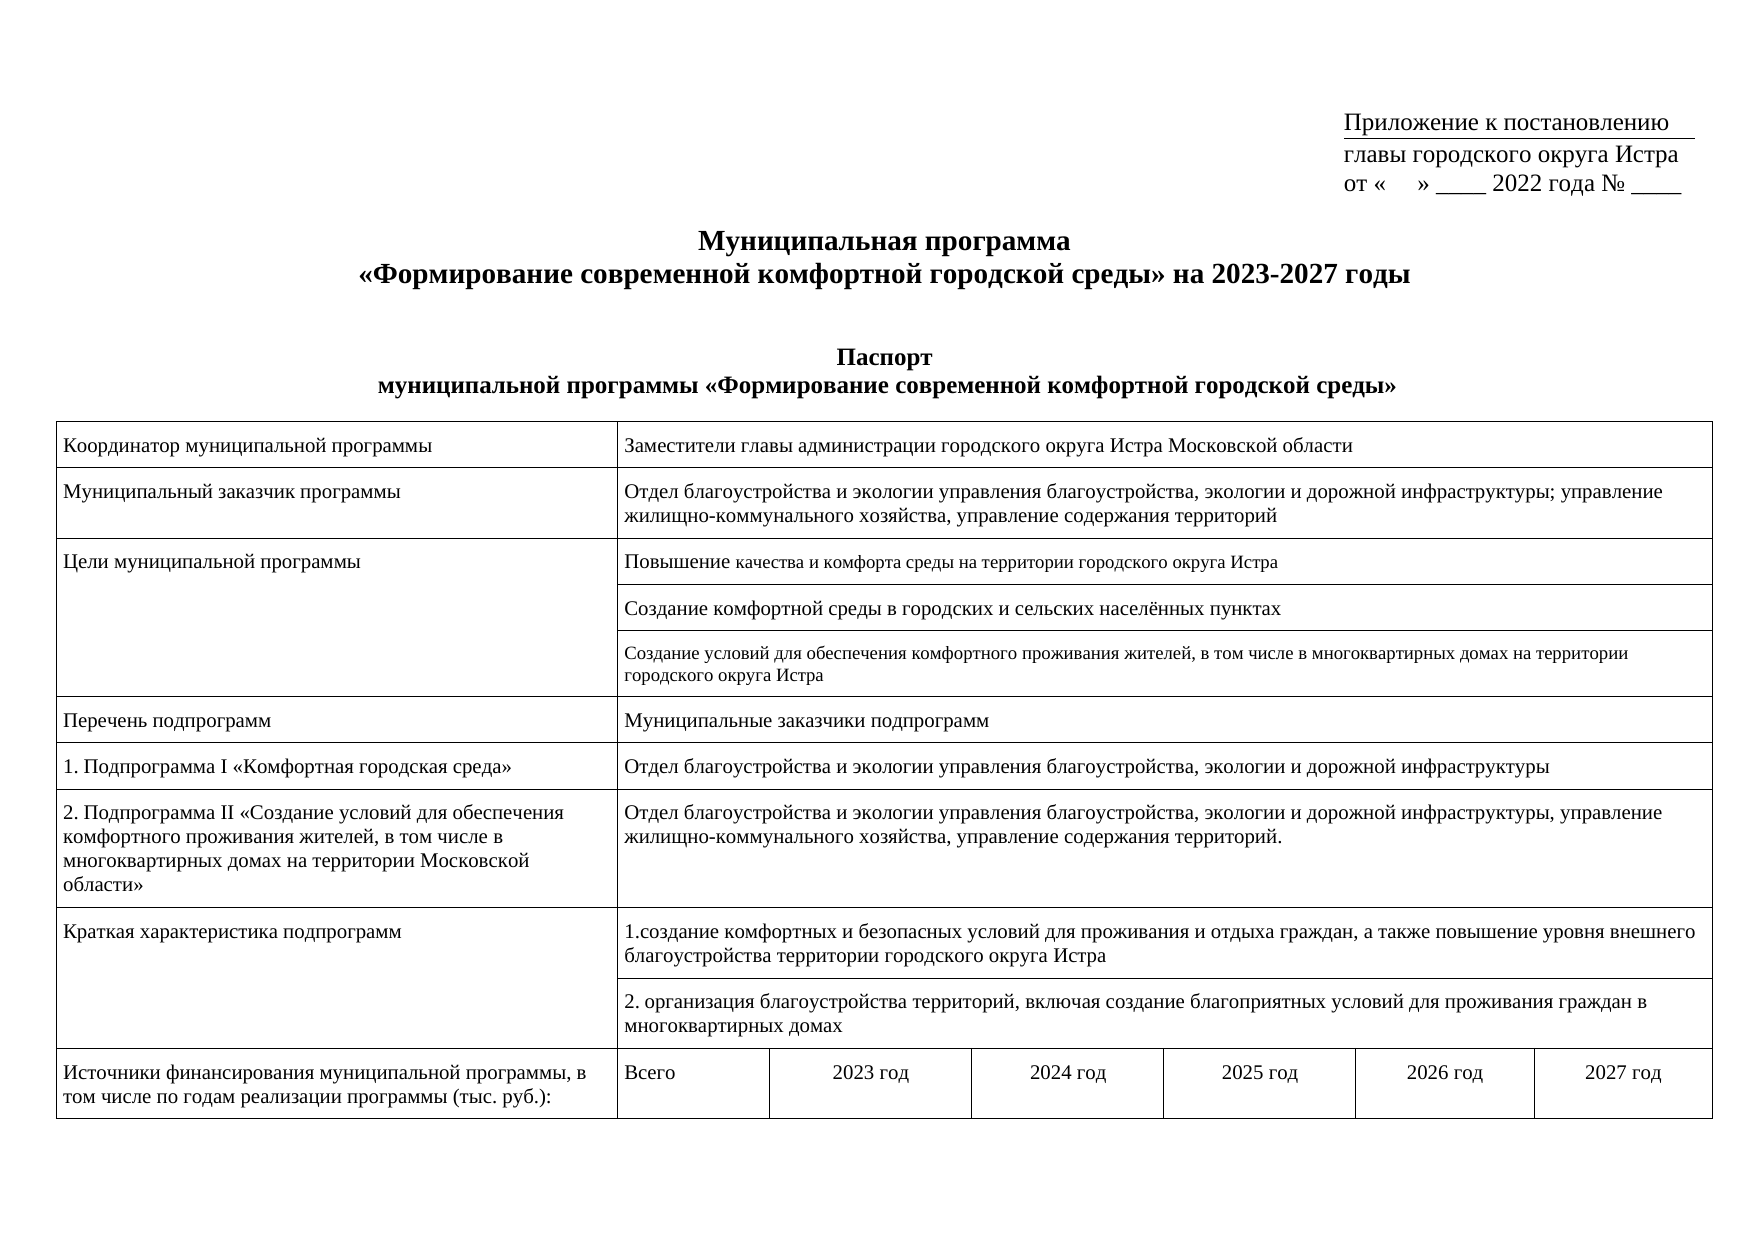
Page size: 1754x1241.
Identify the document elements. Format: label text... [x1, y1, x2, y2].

table_cell Создание комфортной среды в городских и сельских населённых пунктах [618, 585, 1712, 630]
text главы городского округа Истра [1344, 139, 1695, 168]
table_cell 2027 год [1535, 1049, 1712, 1118]
text Муниципальная программа «Формирование современной комфортной городской среды» на 2023-2027 годы [74, 223, 1695, 290]
text от « » ____ 2022 года № ____ [1344, 168, 1695, 197]
table_cell 1.создание комфортных и безопасных условий для проживания и отдыха граждан, а также повышение уровня внешнего благоустройства территории городского округа Истра [618, 908, 1712, 977]
table_header Заместители главы администрации городского округа Истра Московской области [618, 422, 1712, 467]
table_cell Отдел благоустройства и экологии управления благоустройства, экологии и дорожной инфраструктуры [618, 743, 1712, 788]
table_cell Всего [618, 1049, 769, 1118]
table_cell Краткая характеристика подпрограмм [57, 908, 617, 1048]
table_cell Муниципальные заказчики подпрограмм [618, 697, 1712, 742]
table_cell Повышение качества и комфорта среды на территории городского округа Истра [618, 539, 1712, 584]
table_cell Цели муниципальной программы [57, 539, 617, 696]
table_cell 2. Подпрограмма II «Создание условий для обеспечения комфортного проживания жителей, в том числе в многоквартирных домах на территории Московской области» [57, 790, 617, 907]
table_cell Создание условий для обеспечения комфортного проживания жителей, в том числе в многоквартирных домах на территории городского округа Истра [618, 631, 1712, 696]
table_cell 2025 год [1164, 1049, 1355, 1118]
table_cell 2026 год [1356, 1049, 1534, 1118]
table_cell Перечень подпрограмм [57, 697, 617, 742]
table_cell Муниципальный заказчик программы [57, 468, 617, 538]
table_cell 1. Подпрограмма I «Комфортная городская среда» [57, 743, 617, 788]
table_cell 2023 год [770, 1049, 971, 1118]
table_cell Источники финансирования муниципальной программы, в том числе по годам реализации программы (тыс. руб.): [57, 1049, 617, 1118]
table_cell Отдел благоустройства и экологии управления благоустройства, экологии и дорожной инфраструктуры, управление жилищно-коммунального хозяйства, управление содержания территорий. [618, 790, 1712, 907]
text Паспорт [74, 342, 1695, 371]
table_header Координатор муниципальной программы [57, 422, 617, 467]
table_cell 2024 год [972, 1049, 1163, 1118]
table_cell Отдел благоустройства и экологии управления благоустройства, экологии и дорожной инфраструктуры; управление жилищно-коммунального хозяйства, управление содержания территорий [618, 468, 1712, 538]
text муниципальной программы «Формирование современной комфортной городской среды» [74, 371, 1695, 399]
table_cell 2. организация благоустройства территорий, включая создание благоприятных условий для проживания граждан в многоквартирных домах [618, 979, 1712, 1048]
text Приложение к постановлению [1344, 107, 1695, 138]
